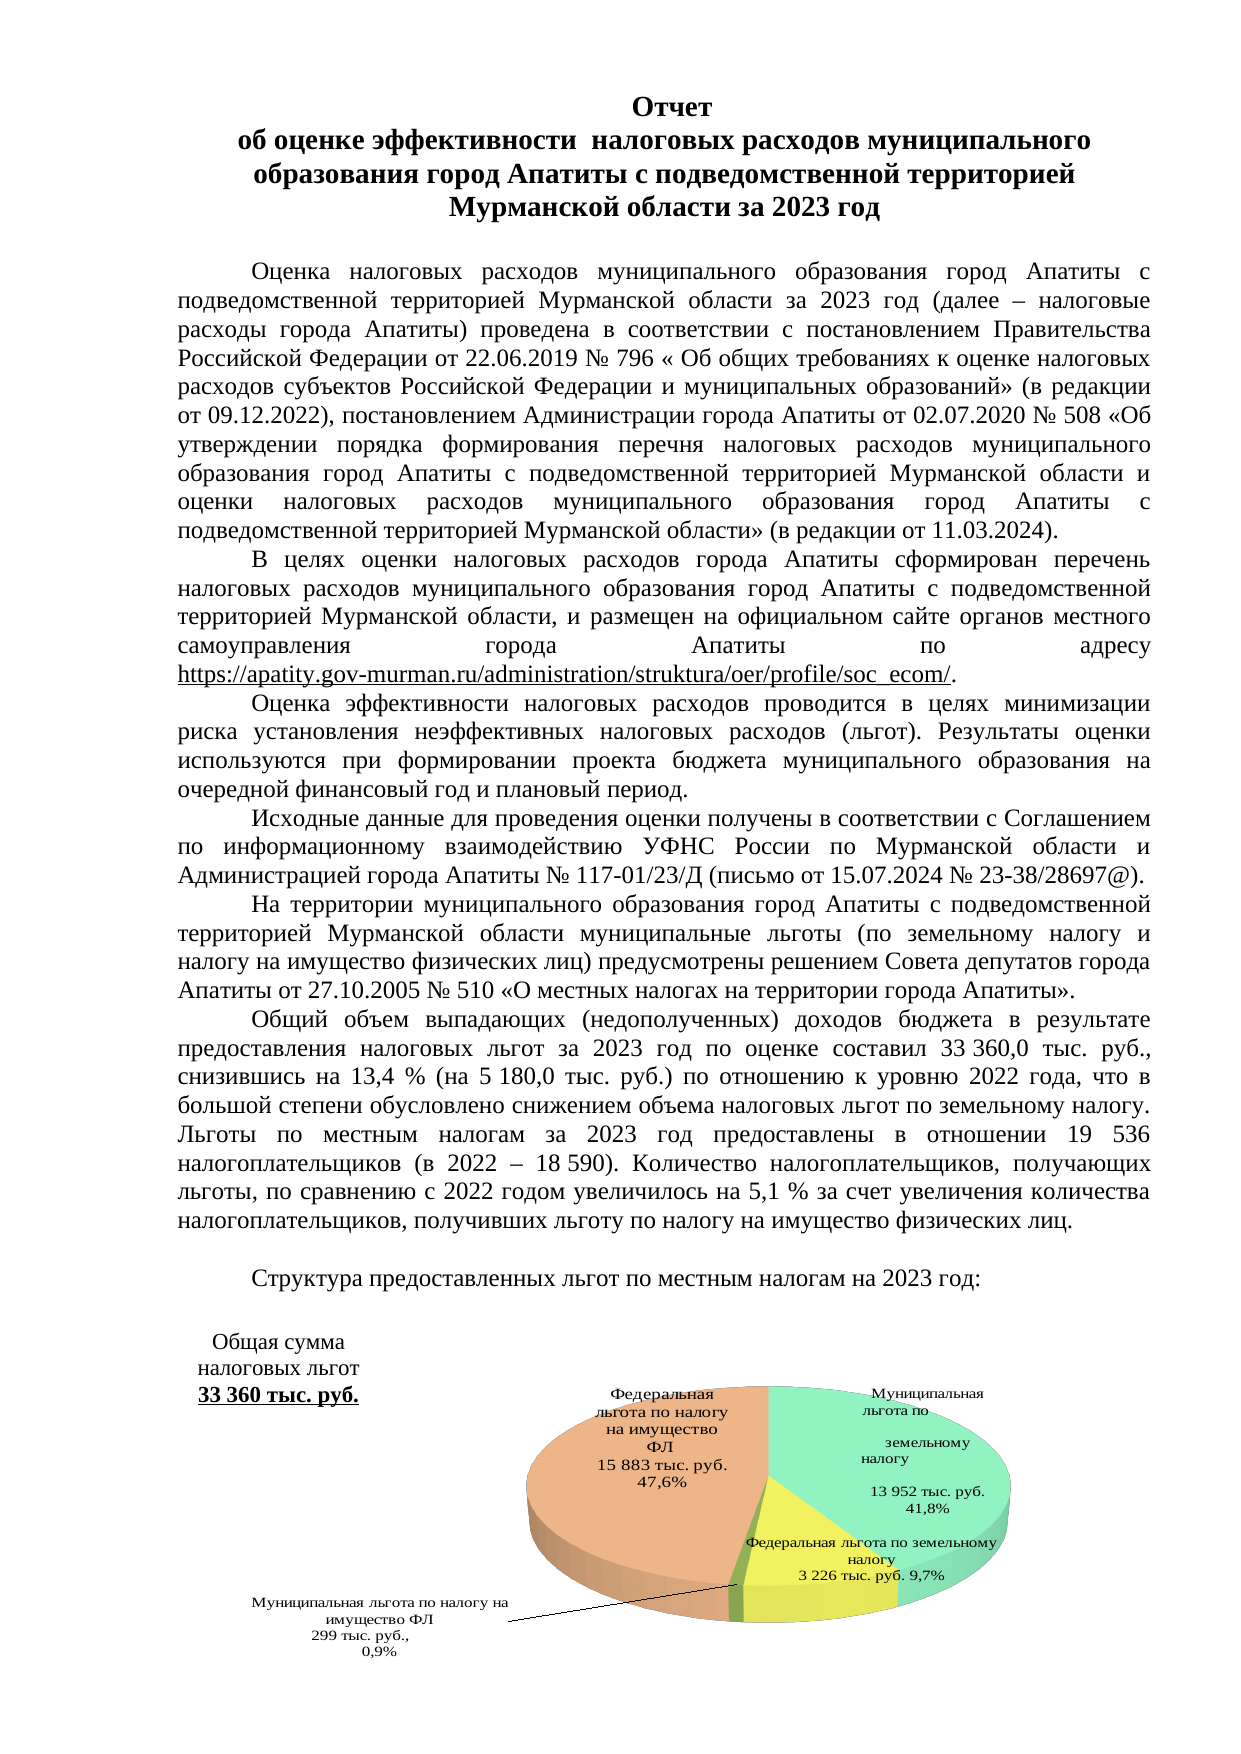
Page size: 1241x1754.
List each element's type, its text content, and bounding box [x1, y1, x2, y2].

text Общий объем выпадающих (недополученных) доходов бюджета в результате предоставления налоговых льгот за 2023 год по оценке составил 33 360,0 тыс. руб., снизившись на 13,4 % (на 5 180,0 тыс. руб.) по отношению к уровню 2022 года, что в большой степени обусловлено снижением объема налоговых льгот по земельному налогу. Льготы по местным налогам за 2023 год предоставлены в отношении 19 536 налогоплательщиков (в 2022 – 18 590). Количество налогоплательщиков, получающих льготы, по сравнению с 2022 годом увеличилось на 5,1 % за счет увеличения количества налогоплательщиков, получивших льготу по налогу на имущество физических лиц. [177, 1004, 1152, 1234]
text На территории муниципального образования город Апатиты с подведомственной территорией Мурманской области муниципальные льготы (по земельному налогу и налогу на имущество физических лиц) предусмотрены решением Совета депутатов города Апатиты от 27.10.2005 № 510 «О местных налогах на территории города Апатиты». [177, 889, 1152, 1004]
text Исходные данные для проведения оценки получены в соответствии с Соглашением по информационному взаимодействию УФНС России по Мурманской области и Администрацией города Апатиты № 117-01/23/Д (письмо от 15.07.2024 № 23-38/28697@). [177, 803, 1152, 889]
text Оценка налоговых расходов муниципального образования город Апатиты с подведомственной территорией Мурманской области за 2023 год (далее – налоговые расходы города Апатиты) проведена в соответствии с постановлением Правительства Российской Федерации от 22.06.2019 № 796 « Об общих требованиях к оценке налоговых расходов субъектов Российской Федерации и муниципальных образований» (в редакции от 09.12.2022), постановлением Администрации города Апатиты от 02.07.2020 № 508 «Об утверждении порядка формирования перечня налоговых расходов муниципального образования город Апатиты с подведомственной территорией Мурманской области и оценки налоговых расходов муниципального образования город Апатиты с подведомственной территорией Мурманской области» (в редакции от 11.03.2024). [177, 256, 1152, 544]
text В целях оценки налоговых расходов города Апатиты сформирован перечень налоговых расходов муниципального образования город Апатиты с подведомственной территорией Мурманской области, и размещен на официальном сайте органов местного самоуправления города Апатиты по адресу https://apatity.gov-murman.ru/administration/struktura/oer/profile/soc_ecom/. [177, 544, 1152, 688]
text Оценка эффективности налоговых расходов проводится в целях минимизации риска установления неэффективных налоговых расходов (льгот). Результаты оценки используются при формировании проекта бюджета муниципального образования на очередной финансовый год и плановый период. [177, 688, 1152, 803]
text Структура предоставленных льгот по местным налогам на 2023 год: [177, 1263, 1152, 1291]
text об оценке эффективности налоговых расходов муниципального образования город Апатиты с подведомственной территорией Мурманской области за 2023 год [177, 122, 1152, 223]
text Отчет [177, 89, 1152, 122]
